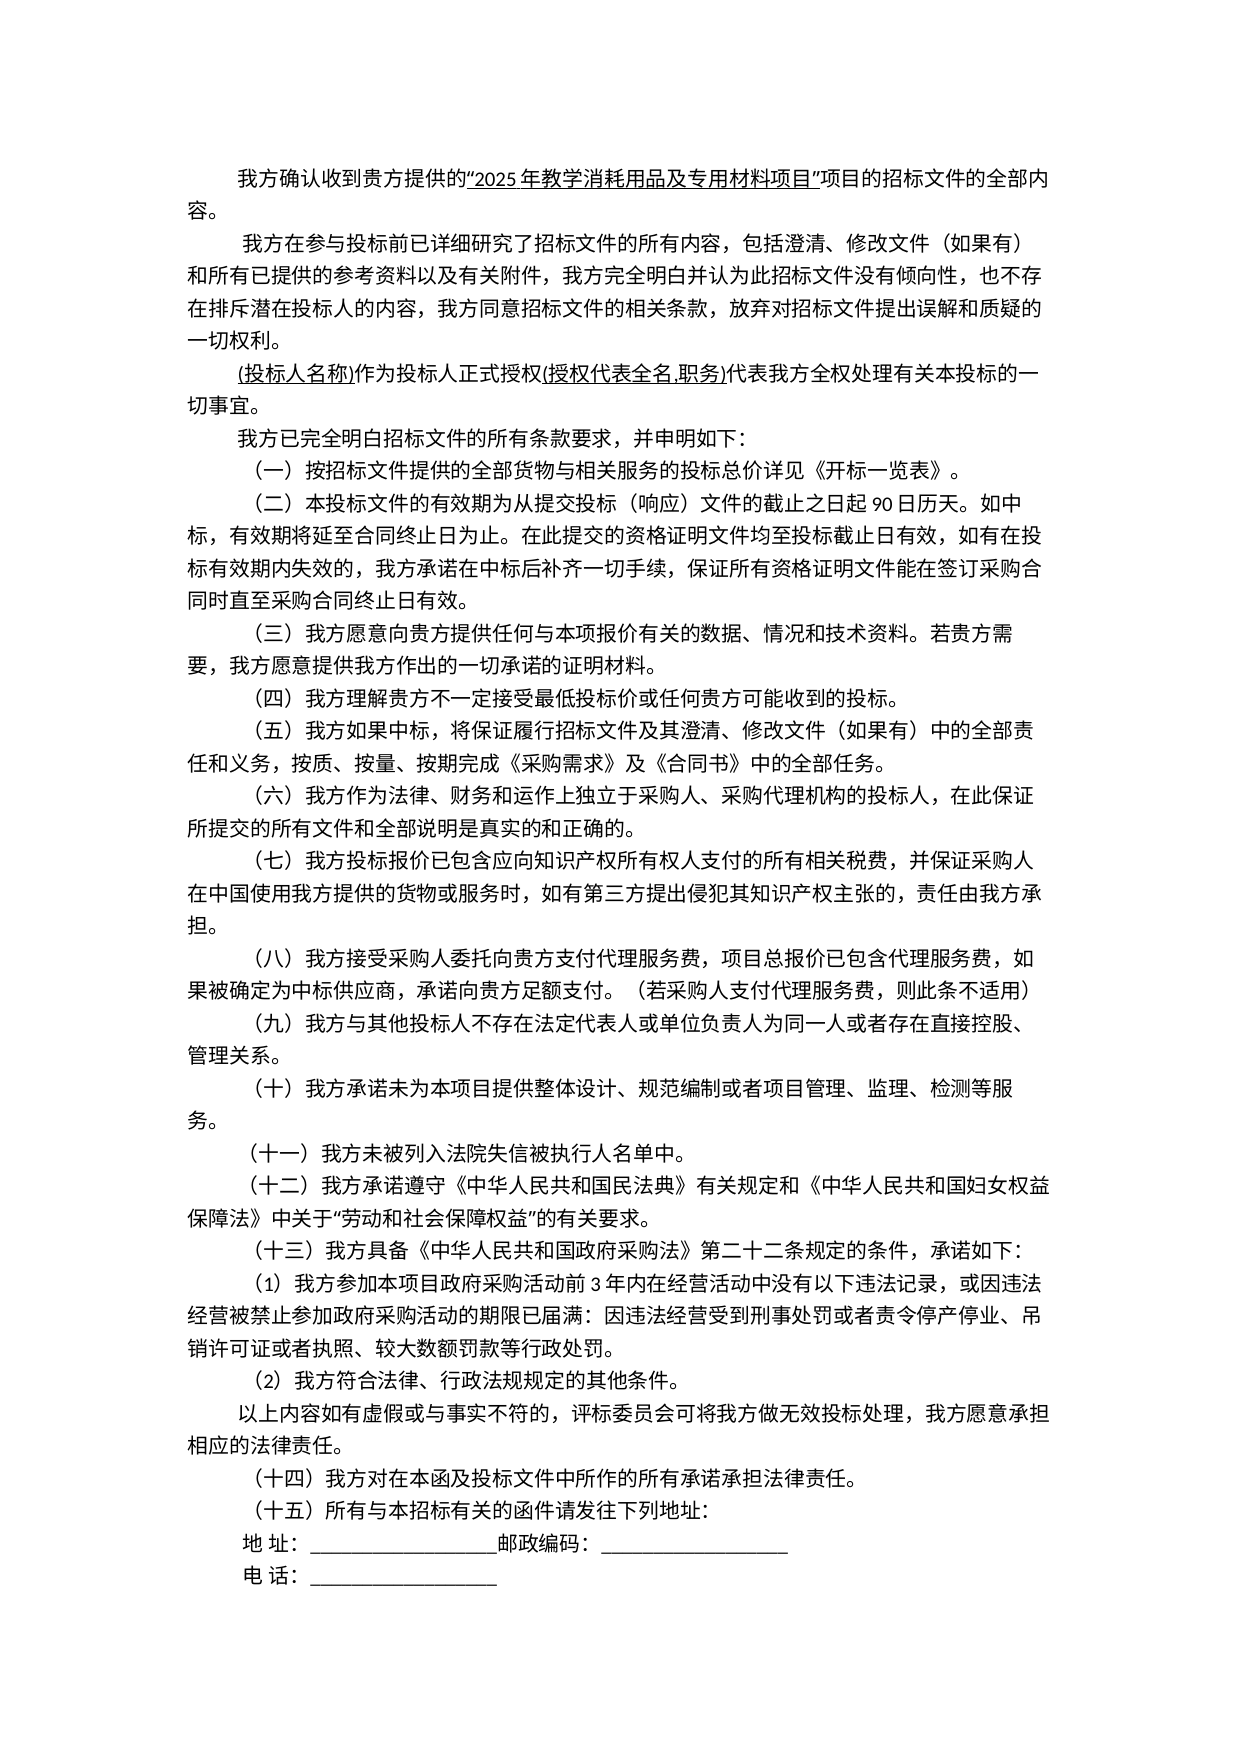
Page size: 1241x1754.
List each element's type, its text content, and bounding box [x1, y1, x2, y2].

text （一）按招标文件提供的全部货物与相关服务的投标总价详见《开标一览表》。 [187, 454, 1053, 487]
text 电 话：__________________ [187, 1559, 1053, 1592]
text （五）我方如果中标，将保证履行招标文件及其澄清、修改文件（如果有）中的全部责任和义务，按质、按量、按期完成《采购需求》及《合同书》中的全部任务。 [187, 714, 1053, 779]
text （九）我方与其他投标人不存在法定代表人或单位负责人为同一人或者存在直接控股、管理关系。 [187, 1007, 1053, 1072]
text （十三）我方具备《中华人民共和国政府采购法》第二十二条规定的条件，承诺如下： [187, 1234, 1053, 1267]
text （四）我方理解贵方不一定接受最低投标价或任何贵方可能收到的投标。 [187, 682, 1053, 714]
text （十二）我方承诺遵守《中华人民共和国民法典》有关规定和《中华人民共和国妇女权益保障法》中关于“劳动和社会保障权益”的有关要求。 [187, 1169, 1053, 1234]
text (投标人名称)作为投标人正式授权(授权代表全名,职务)代表我方全权处理有关本投标的一切事宜。 [187, 357, 1053, 422]
text （二）本投标文件的有效期为从提交投标（响应）文件的截止之日起90日历天。如中标，有效期将延至合同终止日为止。在此提交的资格证明文件均至投标截止日有效，如有在投标有效期内失效的，我方承诺在中标后补齐一切手续，保证所有资格证明文件能在签订采购合同时直至采购合同终止日有效。 [187, 487, 1053, 617]
text （八）我方接受采购人委托向贵方支付代理服务费，项目总报价已包含代理服务费，如果被确定为中标供应商，承诺向贵方足额支付。（若采购人支付代理服务费，则此条不适用） [187, 942, 1053, 1007]
text （六）我方作为法律、财务和运作上独立于采购人、采购代理机构的投标人，在此保证所提交的所有文件和全部说明是真实的和正确的。 [187, 779, 1053, 844]
text （十四）我方对在本函及投标文件中所作的所有承诺承担法律责任。 [187, 1462, 1053, 1494]
text （十五）所有与本招标有关的函件请发往下列地址： [187, 1494, 1053, 1527]
text 我方在参与投标前已详细研究了招标文件的所有内容，包括澄清、修改文件（如果有）和所有已提供的参考资料以及有关附件，我方完全明白并认为此招标文件没有倾向性，也不存在排斥潜在投标人的内容，我方同意招标文件的相关条款，放弃对招标文件提出误解和质疑的一切权利。 [187, 227, 1053, 357]
text （十一）我方未被列入法院失信被执行人名单中。 [187, 1137, 1053, 1169]
text 我方确认收到贵方提供的“2025年教学消耗用品及专用材料项目”项目的招标文件的全部内容。 [187, 162, 1053, 227]
text 以上内容如有虚假或与事实不符的，评标委员会可将我方做无效投标处理，我方愿意承担相应的法律责任。 [187, 1397, 1053, 1462]
text （2）我方符合法律、行政法规规定的其他条件。 [187, 1364, 1053, 1397]
text （七）我方投标报价已包含应向知识产权所有权人支付的所有相关税费，并保证采购人在中国使用我方提供的货物或服务时，如有第三方提出侵犯其知识产权主张的，责任由我方承担。 [187, 844, 1053, 942]
text （十）我方承诺未为本项目提供整体设计、规范编制或者项目管理、监理、检测等服务。 [187, 1072, 1053, 1137]
text （1）我方参加本项目政府采购活动前3年内在经营活动中没有以下违法记录，或因违法经营被禁止参加政府采购活动的期限已届满：因违法经营受到刑事处罚或者责令停产停业、吊销许可证或者执照、较大数额罚款等行政处罚。 [187, 1267, 1053, 1364]
text （三）我方愿意向贵方提供任何与本项报价有关的数据、情况和技术资料。若贵方需要，我方愿意提供我方作出的一切承诺的证明材料。 [187, 617, 1053, 682]
text 我方已完全明白招标文件的所有条款要求，并申明如下： [187, 422, 1053, 454]
text 地 址：__________________邮政编码：__________________ [187, 1527, 1053, 1559]
